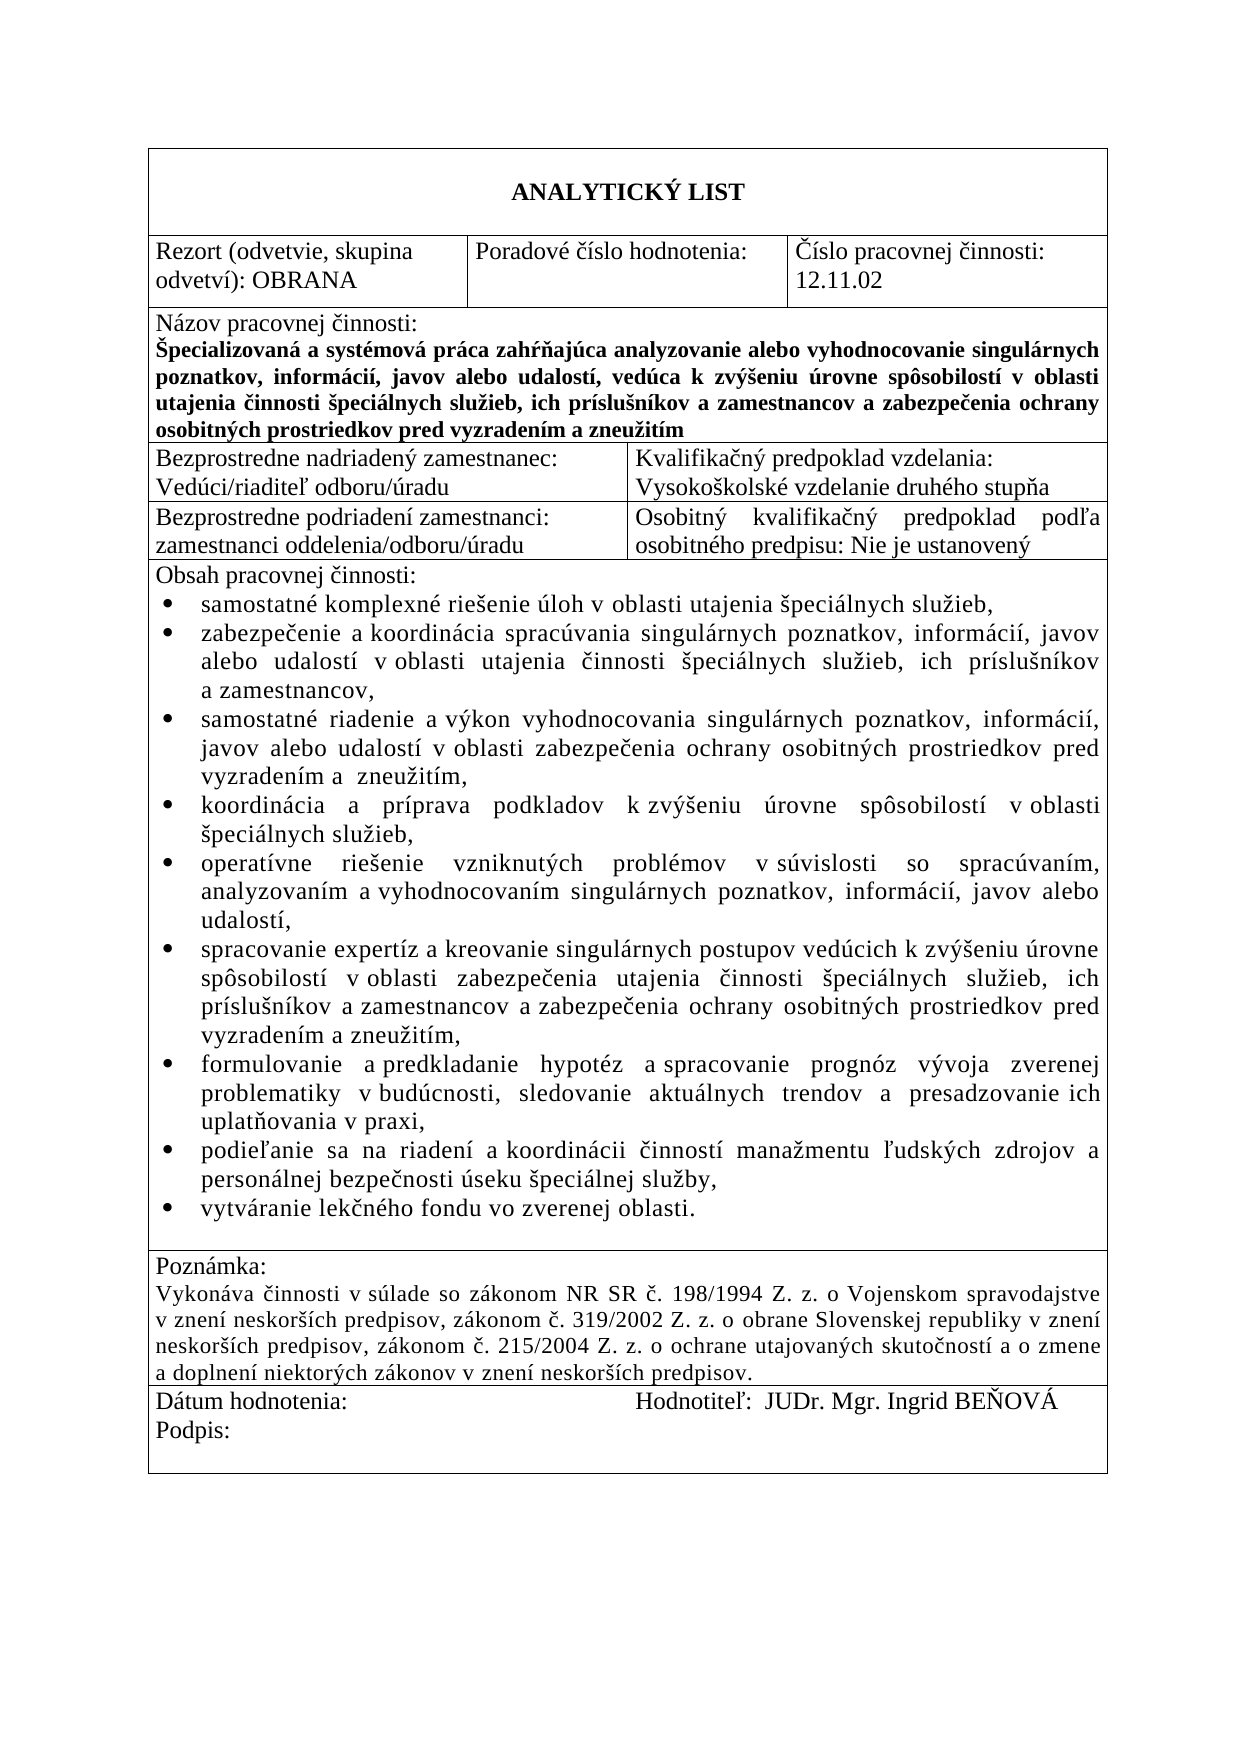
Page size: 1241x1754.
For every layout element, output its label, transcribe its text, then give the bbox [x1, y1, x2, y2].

table_header ANALYTICKÝ LIST [149, 149, 1107, 235]
table_cell Poznámka: Vykonáva činnosti v súlade so zákonom NR SR č. 198/1994 Z. z. o Vojenskom spravodajstve v znení neskorších predpisov, zákonom č. 319/2002 Z. z. o obrane Slovenskej republiky v znení neskorších predpisov, zákonom č. 215/2004 Z. z. o ochrane utajovaných skutočností a o zmene a doplnení niektorých zákonov v znení neskorších predpisov. [149, 1251, 1107, 1385]
table_cell Bezprostredne nadriadený zamestnanec: Vedúci/riaditeľ odboru/úradu [149, 443, 627, 501]
table_cell Názov pracovnej činnosti: Špecializovaná a systémová práca zahŕňajúca analyzovanie alebo vyhodnocovanie singulárnych poznatkov, informácií, javov alebo udalostí, vedúca k zvýšeniu úrovne spôsobilostí v oblasti utajenia činnosti špeciálnych služieb, ich príslušníkov a zamestnancov a zabezpečenia ochrany osobitných prostriedkov pred vyzradením a zneužitím [149, 308, 1107, 442]
table_cell Rezort (odvetvie, skupina odvetví): OBRANA [149, 236, 467, 307]
table_cell Bezprostredne podriadení zamestnanci: zamestnanci oddelenia/odboru/úradu [149, 502, 627, 559]
table_cell Poradové číslo hodnotenia: [468, 236, 787, 307]
table_cell Osobitný kvalifikačný predpoklad podľa osobitného predpisu: Nie je ustanovený [628, 502, 1107, 559]
table_cell Obsah pracovnej činnosti: samostatné komplexné riešenie úloh v oblasti utajenia špeciálnych služieb, zabezpečenie a koordinácia spracúvania singulárnych poznatkov, informácií, javov alebo udalostí v oblasti utajenia činnosti špeciálnych služieb, ich príslušníkov a zamestnancov, samostatné riadenie a výkon vyhodnocovania singulárnych poznatkov, informácií, javov alebo udalostí v oblasti zabezpečenia ochrany osobitných prostriedkov pred vyzradením a zneužitím, koordinácia a príprava podkladov k zvýšeniu úrovne spôsobilostí v oblasti špeciálnych služieb, operatívne riešenie vzniknutých problémov v súvislosti so spracúvaním, analyzovaním a vyhodnocovaním singulárnych poznatkov, informácií, javov alebo udalostí, spracovanie expertíz a kreovanie singulárnych postupov vedúcich k zvýšeniu úrovne spôsobilostí v oblasti zabezpečenia utajenia činnosti špeciálnych služieb, ich príslušníkov a zamestnancov a zabezpečenia ochrany osobitných prostriedkov pred vyzradením a zneužitím, formulovanie a predkladanie hypotéz a spracovanie prognóz vývoja zverenej problematiky v budúcnosti, sledovanie aktuálnych trendov a presadzovanie ich uplatňovania v praxi, podieľanie sa na riadení a koordinácii činností manažmentu ľudských zdrojov a personálnej bezpečnosti úseku špeciálnej služby, vytváranie lekčného fondu vo zverenej oblasti. [149, 560, 1107, 1250]
table_cell Dátum hodnotenia: Hodnotiteľ: JUDr. Mgr. Ingrid BEŇOVÁ Podpis: [149, 1386, 1107, 1473]
table_cell Kvalifikačný predpoklad vzdelania: Vysokoškolské vzdelanie druhého stupňa [628, 443, 1107, 501]
table_cell Číslo pracovnej činnosti: 12.11.02 [788, 236, 1107, 307]
